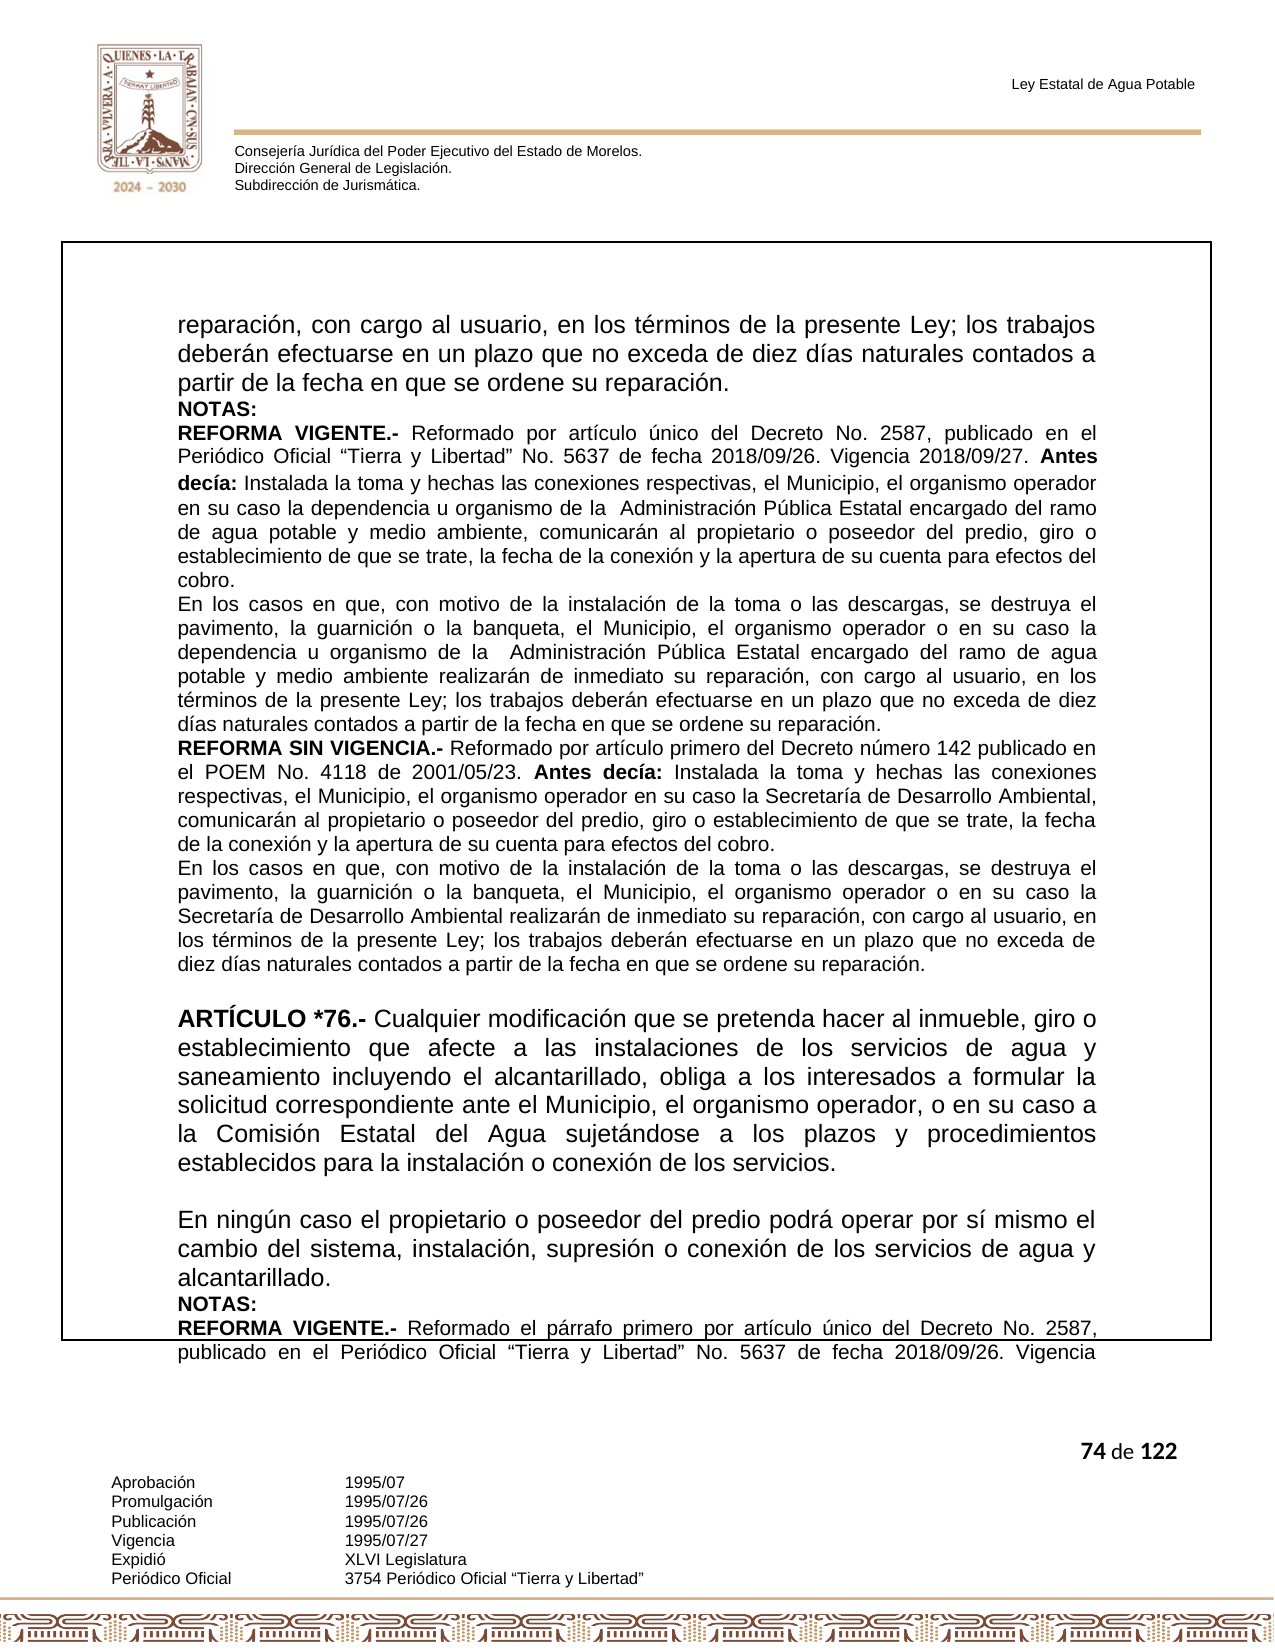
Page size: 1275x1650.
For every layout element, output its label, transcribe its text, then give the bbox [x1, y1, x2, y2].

text REFORMA SIN VIGENCIA.- Reformado por artículo primero del Decreto número 142 publicado en el POEM No. 4118 de 2001/05/23. Antes decía: Instalada la toma y hechas las conexiones respectivas, el Municipio, el organismo operador en su caso la Secretaría de Desarrollo Ambiental, comunicarán al propietario o poseedor del predio, giro o establecimiento de que se trate, la fecha de la conexión y la apertura de su cuenta para efectos del cobro. [177, 736, 1098, 856]
text En los casos en que, con motivo de la instalación de la toma o las descargas, se destruya el pavimento, la guarnición o la banqueta, el Municipio, el organismo operador o en su caso la dependencia u organismo de la Administración Pública Estatal encargado del ramo de agua potable y medio ambiente realizarán de inmediato su reparación, con cargo al usuario, en los términos de la presente Ley; los trabajos deberán efectuarse en un plazo que no exceda de diez días naturales contados a partir de la fecha en que se ordene su reparación. [177, 592, 1098, 736]
text En los casos en que, con motivo de la instalación de la toma o las descargas, se destruya el pavimento, la guarnición o la banqueta, el Municipio, el organismo operador o en su caso la Secretaría de Desarrollo Ambiental realizarán de inmediato su reparación, con cargo al usuario, en los términos de la presente Ley; los trabajos deberán efectuarse en un plazo que no exceda de diez días naturales contados a partir de la fecha en que se ordene su reparación. [177, 856, 1098, 975]
text ARTÍCULO *76.- Cualquier modificación que se pretenda hacer al inmueble, giro o establecimiento que afecte a las instalaciones de los servicios de agua y saneamiento incluyendo el alcantarillado, obliga a los interesados a formular la solicitud correspondiente ante el Municipio, el organismo operador, o en su caso a la Comisión Estatal del Agua sujetándose a los plazos y procedimientos establecidos para la instalación o conexión de los servicios. [177, 1004, 1098, 1177]
picture [0, 1591, 1274, 1650]
text NOTAS: [177, 396, 1098, 420]
text NOTAS: [177, 1292, 1098, 1316]
picture [233, 111, 1202, 144]
picture [92, 37, 220, 198]
text REFORMA VIGENTE.- Reformado por artículo único del Decreto No. 2587, publicado en el Periódico Oficial “Tierra y Libertad” No. 5637 de fecha 2018/09/26. Vigencia 2018/09/27. Antes decía: Instalada la toma y hechas las conexiones respectivas, el Municipio, el organismo operador en su caso la dependencia u organismo de la Administración Pública Estatal encargado del ramo de agua potable y medio ambiente, comunicarán al propietario o poseedor del predio, giro o establecimiento de que se trate, la fecha de la conexión y la apertura de su cuenta para efectos del cobro. [177, 420, 1098, 592]
text En ningún caso el propietario o poseedor del predio podrá operar por sí mismo el cambio del sistema, instalación, supresión o conexión de los servicios de agua y alcantarillado. [177, 1205, 1098, 1292]
